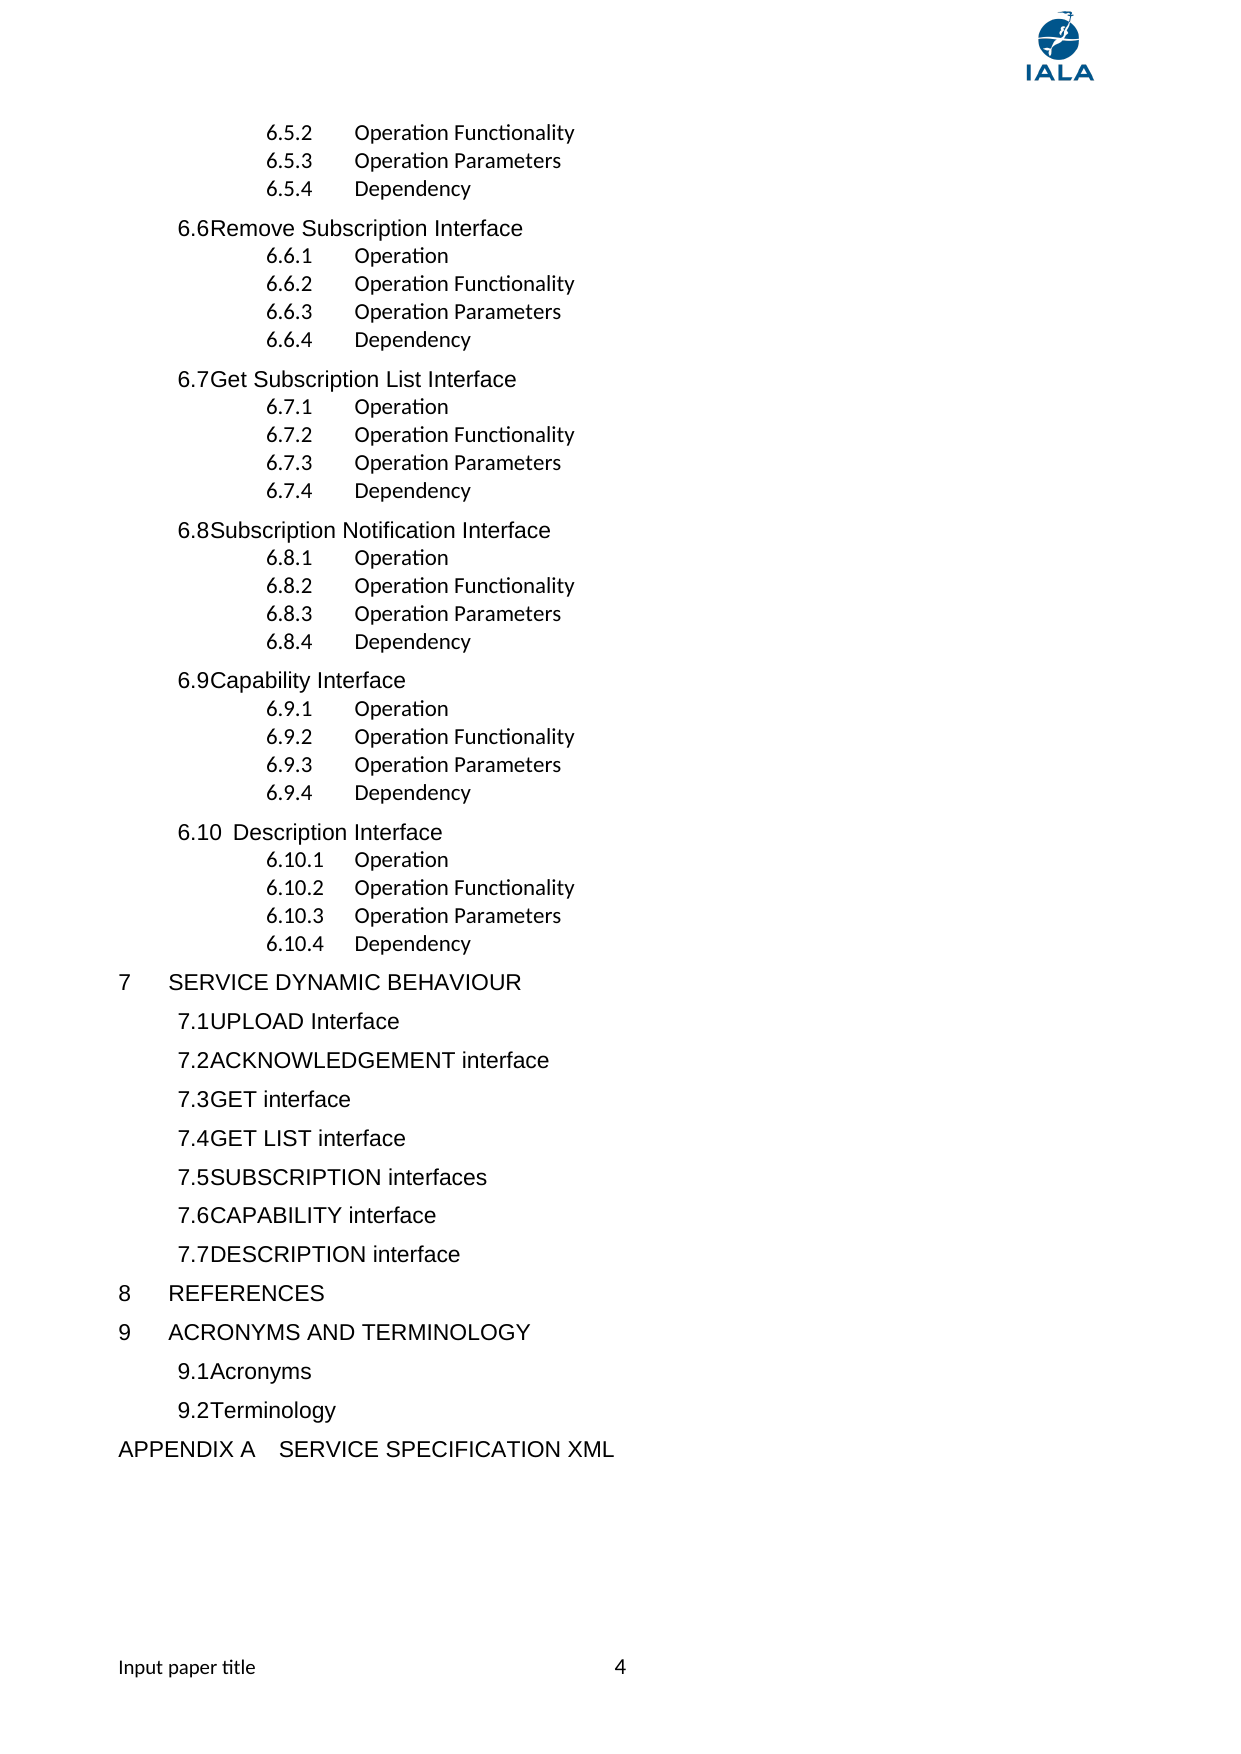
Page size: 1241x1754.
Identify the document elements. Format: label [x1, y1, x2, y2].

picture [1011, 3, 1106, 96]
